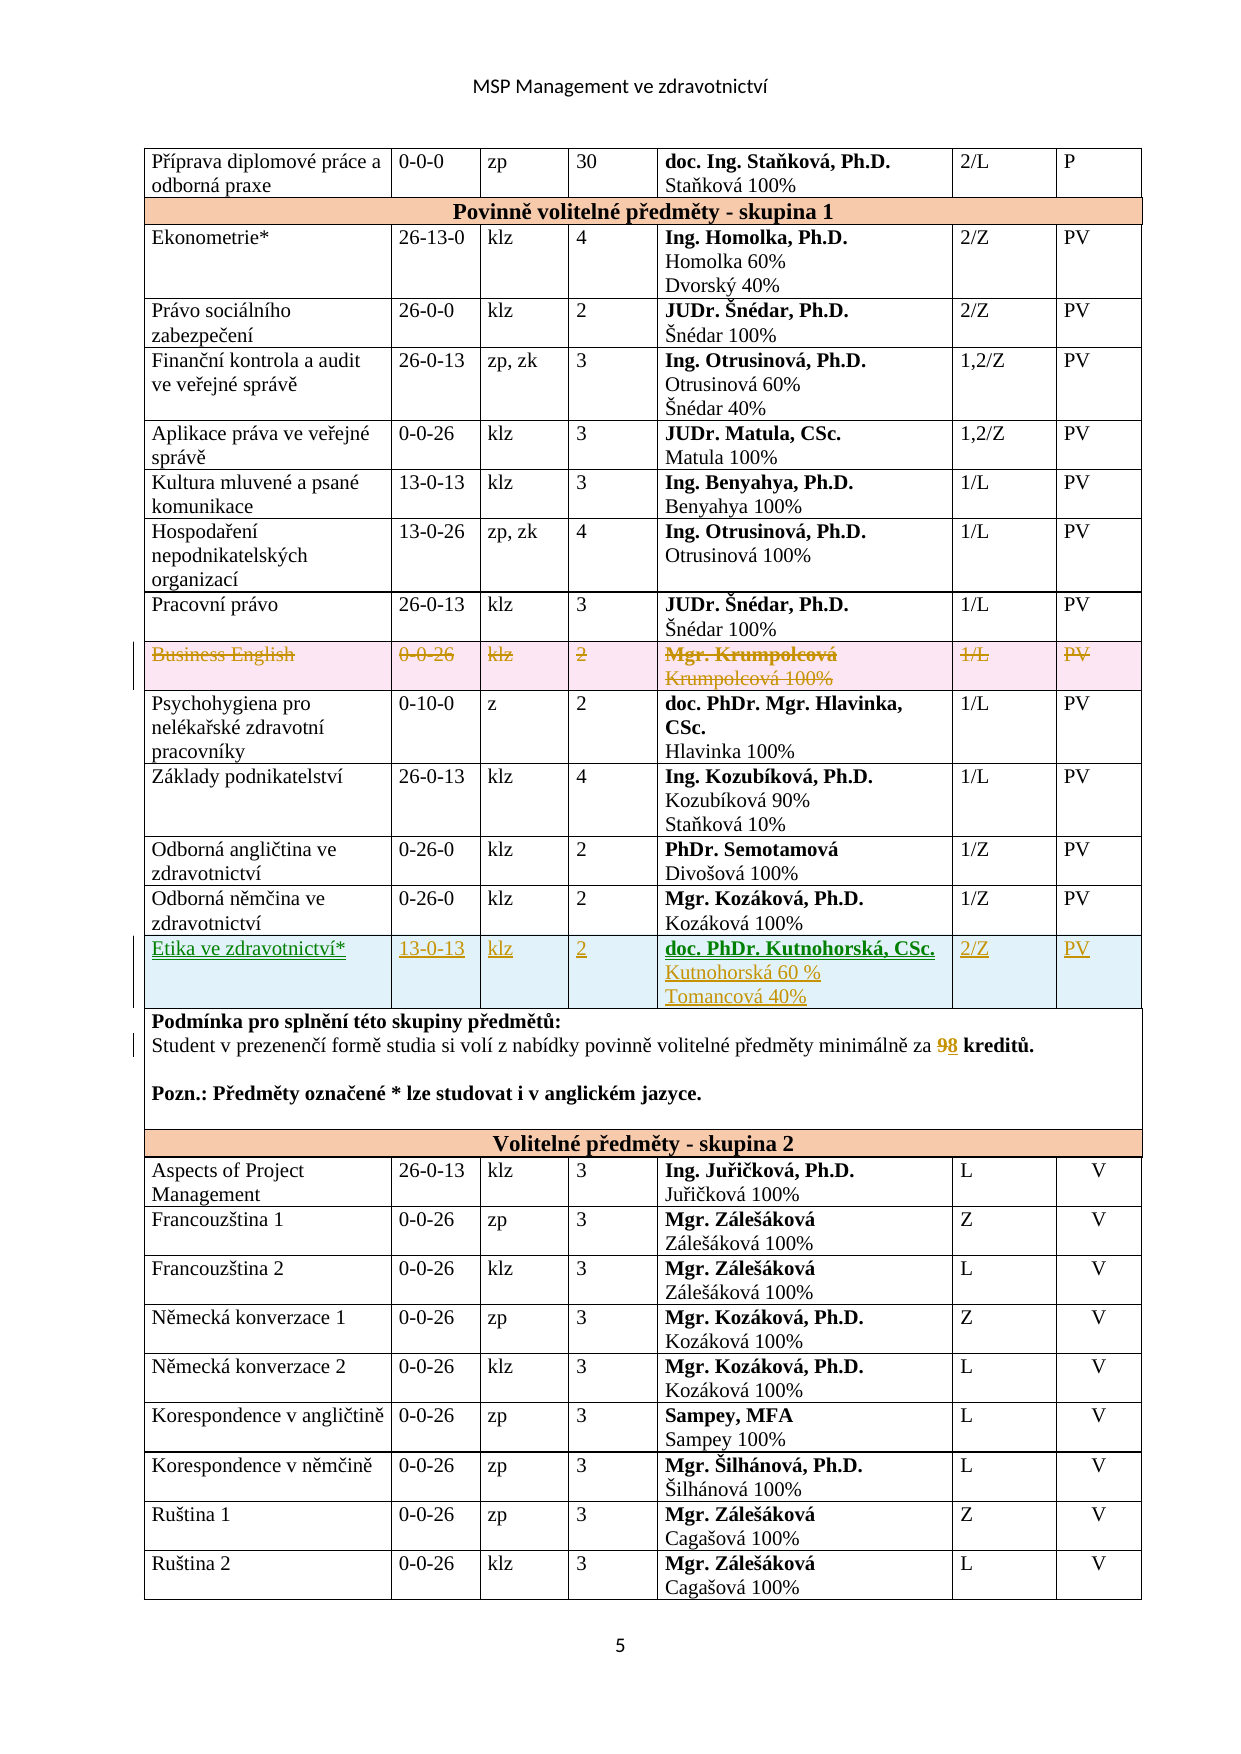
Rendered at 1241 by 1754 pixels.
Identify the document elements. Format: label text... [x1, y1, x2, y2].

table_cell 3 [569, 1453, 657, 1501]
table_cell 1/Z [953, 886, 1056, 934]
table_cell z [481, 691, 568, 763]
table_cell zp [481, 1453, 568, 1501]
table_cell PhDr. Semotamová Divošová 100% [658, 837, 952, 885]
table_cell zp [481, 1502, 568, 1550]
table_cell 26-0-13 [392, 764, 480, 836]
table_cell Příprava diplomové práce a odborná praxe [145, 149, 391, 197]
table_cell Psychohygiena pro nelékařské zdravotní pracovníky [145, 691, 391, 763]
table_cell klz [481, 764, 568, 836]
table_cell 30 [569, 149, 657, 197]
table_cell klz [481, 1256, 568, 1304]
table_cell 3 [569, 470, 657, 518]
table_cell 0-0-26 [392, 1256, 480, 1304]
table_cell klz [481, 225, 568, 297]
table_cell Mgr. Kozáková, Ph.D. Kozáková 100% [658, 1305, 952, 1353]
table_cell 13-0-26 [392, 519, 480, 591]
table_cell klz [481, 299, 568, 347]
table_cell 0-0-26 [392, 421, 480, 469]
table_cell PV [1057, 421, 1141, 469]
table_cell zp [481, 1305, 568, 1353]
table_cell Ing. Otrusinová, Ph.D. Otrusinová 100% [658, 519, 952, 591]
table_cell 3 [569, 1502, 657, 1550]
table_cell 2/L [953, 149, 1056, 197]
table_cell 0-0-26 [392, 1207, 480, 1255]
table_cell V [1057, 1551, 1141, 1599]
table_cell Mgr. Zálešáková Cagašová 100% [658, 1551, 952, 1599]
table_cell 2/Z [953, 225, 1056, 297]
table_cell L [953, 1158, 1056, 1206]
table_cell 2 [569, 691, 657, 763]
table_cell Francouzština 1 [145, 1207, 391, 1255]
table_cell 3 [569, 421, 657, 469]
table_cell 3 [569, 1354, 657, 1402]
table_cell L [953, 1403, 1056, 1451]
table_cell Mgr. Kozáková, Ph.D. Kozáková 100% [658, 886, 952, 934]
table_cell Mgr. Zálešáková Zálešáková 100% [658, 1256, 952, 1304]
table_cell 3 [569, 1551, 657, 1599]
table_cell Aplikace práva ve veřejné správě [145, 421, 391, 469]
table_cell 3 [569, 348, 657, 420]
table_cell zp [481, 1403, 568, 1451]
table_cell klz [481, 837, 568, 885]
table_cell doc. PhDr. Mgr. Hlavinka, CSc. Hlavinka 100% [658, 691, 952, 763]
table_cell V [1057, 1207, 1141, 1255]
table_cell Odborná angličtina ve zdravotnictví [145, 837, 391, 885]
table_cell PV [1057, 837, 1141, 885]
table_cell zp, zk [481, 519, 568, 591]
table_cell 3 [569, 1305, 657, 1353]
table_cell 2/Z [953, 299, 1056, 347]
table_cell Hospodaření nepodnikatelských organizací [145, 519, 391, 591]
table_cell 26-0-13 [392, 593, 480, 641]
table_cell 0-26-0 [392, 886, 480, 934]
table_cell L [953, 1453, 1056, 1501]
table_cell V [1057, 1158, 1141, 1206]
table_cell PV [1057, 225, 1141, 297]
table_cell klz [481, 470, 568, 518]
table_cell Francouzština 2 [145, 1256, 391, 1304]
table_cell zp [481, 1207, 568, 1255]
table_cell 0-0-26 [392, 1403, 480, 1451]
table_cell Odborná němčina ve zdravotnictví [145, 886, 391, 934]
table_cell V [1057, 1502, 1141, 1550]
table_cell Mgr. Šilhánová, Ph.D. Šilhánová 100% [658, 1453, 952, 1501]
table_cell P [1057, 149, 1141, 197]
table_cell PV [1057, 519, 1141, 591]
table_cell Ing. Juřičková, Ph.D. Juřičková 100% [658, 1158, 952, 1206]
table_cell Ing. Kozubíková, Ph.D. Kozubíková 90% Staňková 10% [658, 764, 952, 836]
table_cell 2 [569, 299, 657, 347]
table_cell V [1057, 1453, 1141, 1501]
table_cell PV [1057, 348, 1141, 420]
table_cell 1/L [953, 764, 1056, 836]
table_cell Povinně volitelné předměty - skupina 1 [145, 198, 1142, 224]
table_cell zp, zk [481, 348, 568, 420]
table_cell klz [481, 886, 568, 934]
table_cell L [953, 1256, 1056, 1304]
table_cell 0-10-0 [392, 691, 480, 763]
table_cell 1/L [953, 593, 1056, 641]
table_cell Pracovní právo [145, 593, 391, 641]
table_cell 1/Z [953, 837, 1056, 885]
table_cell 26-0-0 [392, 299, 480, 347]
table_cell 0-0-0 [392, 149, 480, 197]
table_cell JUDr. Matula, CSc. Matula 100% [658, 421, 952, 469]
table_cell zp [481, 149, 568, 197]
table_cell Ruština 2 [145, 1551, 391, 1599]
table_cell L [953, 1551, 1056, 1599]
table_cell Volitelné předměty - skupina 2 [145, 1130, 1142, 1156]
table_cell JUDr. Šnédar, Ph.D. Šnédar 100% [658, 593, 952, 641]
table_cell V [1057, 1354, 1141, 1402]
table_cell Ekonometrie* [145, 225, 391, 297]
table_cell 13-0-13 [392, 470, 480, 518]
table_cell klz [481, 1158, 568, 1206]
table_cell 3 [569, 593, 657, 641]
table_cell V [1057, 1256, 1141, 1304]
table_cell PV [1057, 470, 1141, 518]
table_cell V [1057, 1305, 1141, 1353]
table_cell Mgr. Kozáková, Ph.D. Kozáková 100% [658, 1354, 952, 1402]
table_cell 2 [569, 837, 657, 885]
table_cell 1/L [953, 470, 1056, 518]
table_cell L [953, 1354, 1056, 1402]
table_cell Kultura mluvené a psané komunikace [145, 470, 391, 518]
table_cell 3 [569, 1158, 657, 1206]
table_cell 26-0-13 [392, 348, 480, 420]
table_cell klz [481, 1551, 568, 1599]
table_cell PV [1057, 691, 1141, 763]
table_cell Základy podnikatelství [145, 764, 391, 836]
table_cell Aspects of Project Management [145, 1158, 391, 1206]
table_cell Sampey, MFA Sampey 100% [658, 1403, 952, 1451]
table_cell Mgr. Zálešáková Cagašová 100% [658, 1502, 952, 1550]
table_cell 4 [569, 519, 657, 591]
table_cell Ruština 1 [145, 1502, 391, 1550]
table_cell 26-0-13 [392, 1158, 480, 1206]
table_cell 2 [569, 886, 657, 934]
table_cell JUDr. Šnédar, Ph.D. Šnédar 100% [658, 299, 952, 347]
table_cell Podmínka pro splnění této skupiny předmětů: Student v prezenenčí formě studia si volí z nabídky povinně volitelné předměty minimálně za kreditů. Pozn.: Předměty označené * lze studovat i v anglickém jazyce. [145, 1009, 1142, 1129]
table_cell klz [481, 593, 568, 641]
table_cell V [1057, 1403, 1141, 1451]
table_cell 1,2/Z [953, 421, 1056, 469]
table_cell klz [481, 1354, 568, 1402]
table_cell 0-0-26 [392, 1354, 480, 1402]
table_cell klz [481, 421, 568, 469]
table_cell Německá konverzace 1 [145, 1305, 391, 1353]
table_cell 0-26-0 [392, 837, 480, 885]
table_cell 4 [569, 764, 657, 836]
table_cell Mgr. Zálešáková Zálešáková 100% [658, 1207, 952, 1255]
table_cell PV [1057, 299, 1141, 347]
table_cell 3 [569, 1207, 657, 1255]
table_cell 0-0-26 [392, 1502, 480, 1550]
table_cell Korespondence v němčině [145, 1453, 391, 1501]
table_cell PV [1057, 593, 1141, 641]
table_cell PV [1057, 764, 1141, 836]
table_cell Německá konverzace 2 [145, 1354, 391, 1402]
table_cell 3 [569, 1256, 657, 1304]
table_cell 0-0-26 [392, 1551, 480, 1599]
table_cell Finanční kontrola a audit ve veřejné správě [145, 348, 391, 420]
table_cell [658, 149, 952, 197]
table_cell Z [953, 1305, 1056, 1353]
table_cell Z [953, 1207, 1056, 1255]
table_cell 3 [569, 1403, 657, 1451]
table_cell Korespondence v angličtině [145, 1403, 391, 1451]
table_cell Ing. Benyahya, Ph.D. Benyahya 100% [658, 470, 952, 518]
table_cell 0-0-26 [392, 1305, 480, 1353]
table_cell Z [953, 1502, 1056, 1550]
table_cell 1/L [953, 519, 1056, 591]
table_cell Právo sociálního zabezpečení [145, 299, 391, 347]
table_cell 1/L [953, 691, 1056, 763]
table_cell 4 [569, 225, 657, 297]
table_cell PV [1057, 886, 1141, 934]
table_cell 1,2/Z [953, 348, 1056, 420]
table_cell 26-13-0 [392, 225, 480, 297]
table_cell 0-0-26 [392, 1453, 480, 1501]
table_cell Ing. Otrusinová, Ph.D. Otrusinová 60% Šnédar 40% [658, 348, 952, 420]
table_cell Ing. Homolka, Ph.D. Homolka 60% Dvorský 40% [658, 225, 952, 297]
